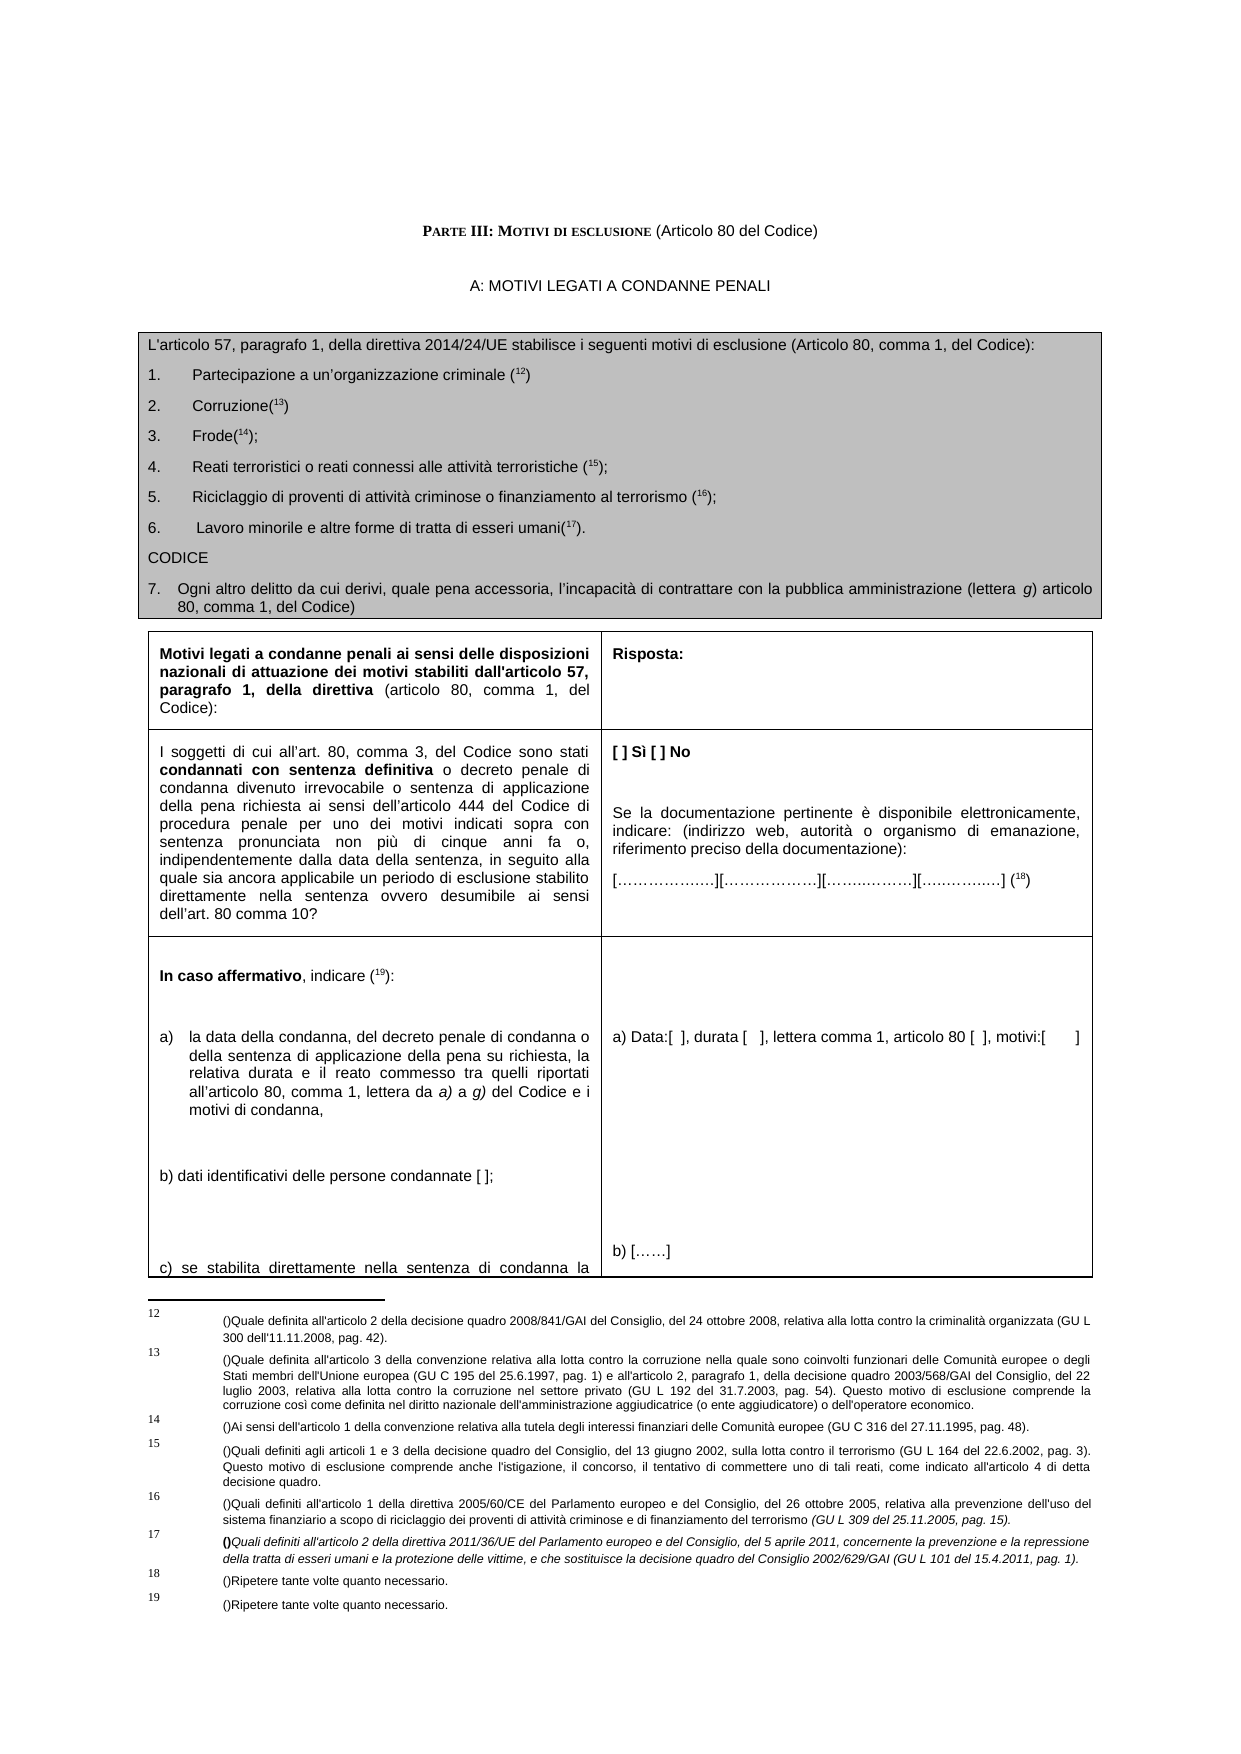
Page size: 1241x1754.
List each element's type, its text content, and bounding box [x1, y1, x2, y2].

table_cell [602, 937, 1092, 1276]
table_header Motivi legati a condanne penali ai sensi delle disposizioni nazionali di attuazione dei motivi stabiliti dall'articolo 57, paragrafo 1, della direttiva (articolo 80, comma 1, del Codice): [149, 632, 601, 729]
text Reati terroristici o reati connessi alle attività terroristiche (); [139, 454, 1101, 476]
table_header Risposta: [602, 632, 1092, 729]
text Ogni altro delitto da cui derivi, quale pena accessoria, l’incapacità di contrattare con la pubblica amministrazione (lettera g) articolo 80, comma 1, del Codice) [139, 576, 1101, 618]
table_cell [149, 937, 601, 1276]
text Lavoro minorile e altre forme di tratta di esseri umani(). [139, 515, 1101, 537]
table_cell I soggetti di cui all’art. 80, comma 3, del Codice sono stati condannati con sentenza definitiva o decreto penale di condanna divenuto irrevocabile o sentenza di applicazione della pena richiesta ai sensi dell’articolo 444 del Codice di procedura penale per uno dei motivi indicati sopra con sentenza pronunciata non più di cinque anni fa o, indipendentemente dalla data della sentenza, in seguito alla quale sia ancora applicabile un periodo di esclusione stabilito direttamente nella sentenza ovvero desumibile ai sensi dell’art. 80 comma 10? [149, 730, 601, 936]
text Corruzione() [139, 393, 1101, 414]
title A: Motivi legati a condanne penali [148, 277, 1093, 295]
text L'articolo 57, paragrafo 1, della direttiva 2014/24/UE stabilisce i seguenti motivi di esclusione (Articolo 80, comma 1, del Codice): [139, 333, 1101, 353]
list Partecipazione a un’organizzazione criminale () [139, 363, 1101, 384]
table_cell [ ] Sì [ ] No Se la documentazione pertinente è disponibile elettronicamente, indicare: (indirizzo web, autorità o organismo di emanazione, riferimento preciso della documentazione): […………….…][………………][……..………][…..……..…] () [602, 730, 1092, 936]
title Parte III: Motivi di esclusione (Articolo 80 del Codice) [148, 221, 1093, 239]
text Frode(); [139, 424, 1101, 445]
list CODICE [139, 546, 1101, 567]
text Riciclaggio di proventi di attività criminose o finanziamento al terrorismo (); [139, 485, 1101, 506]
